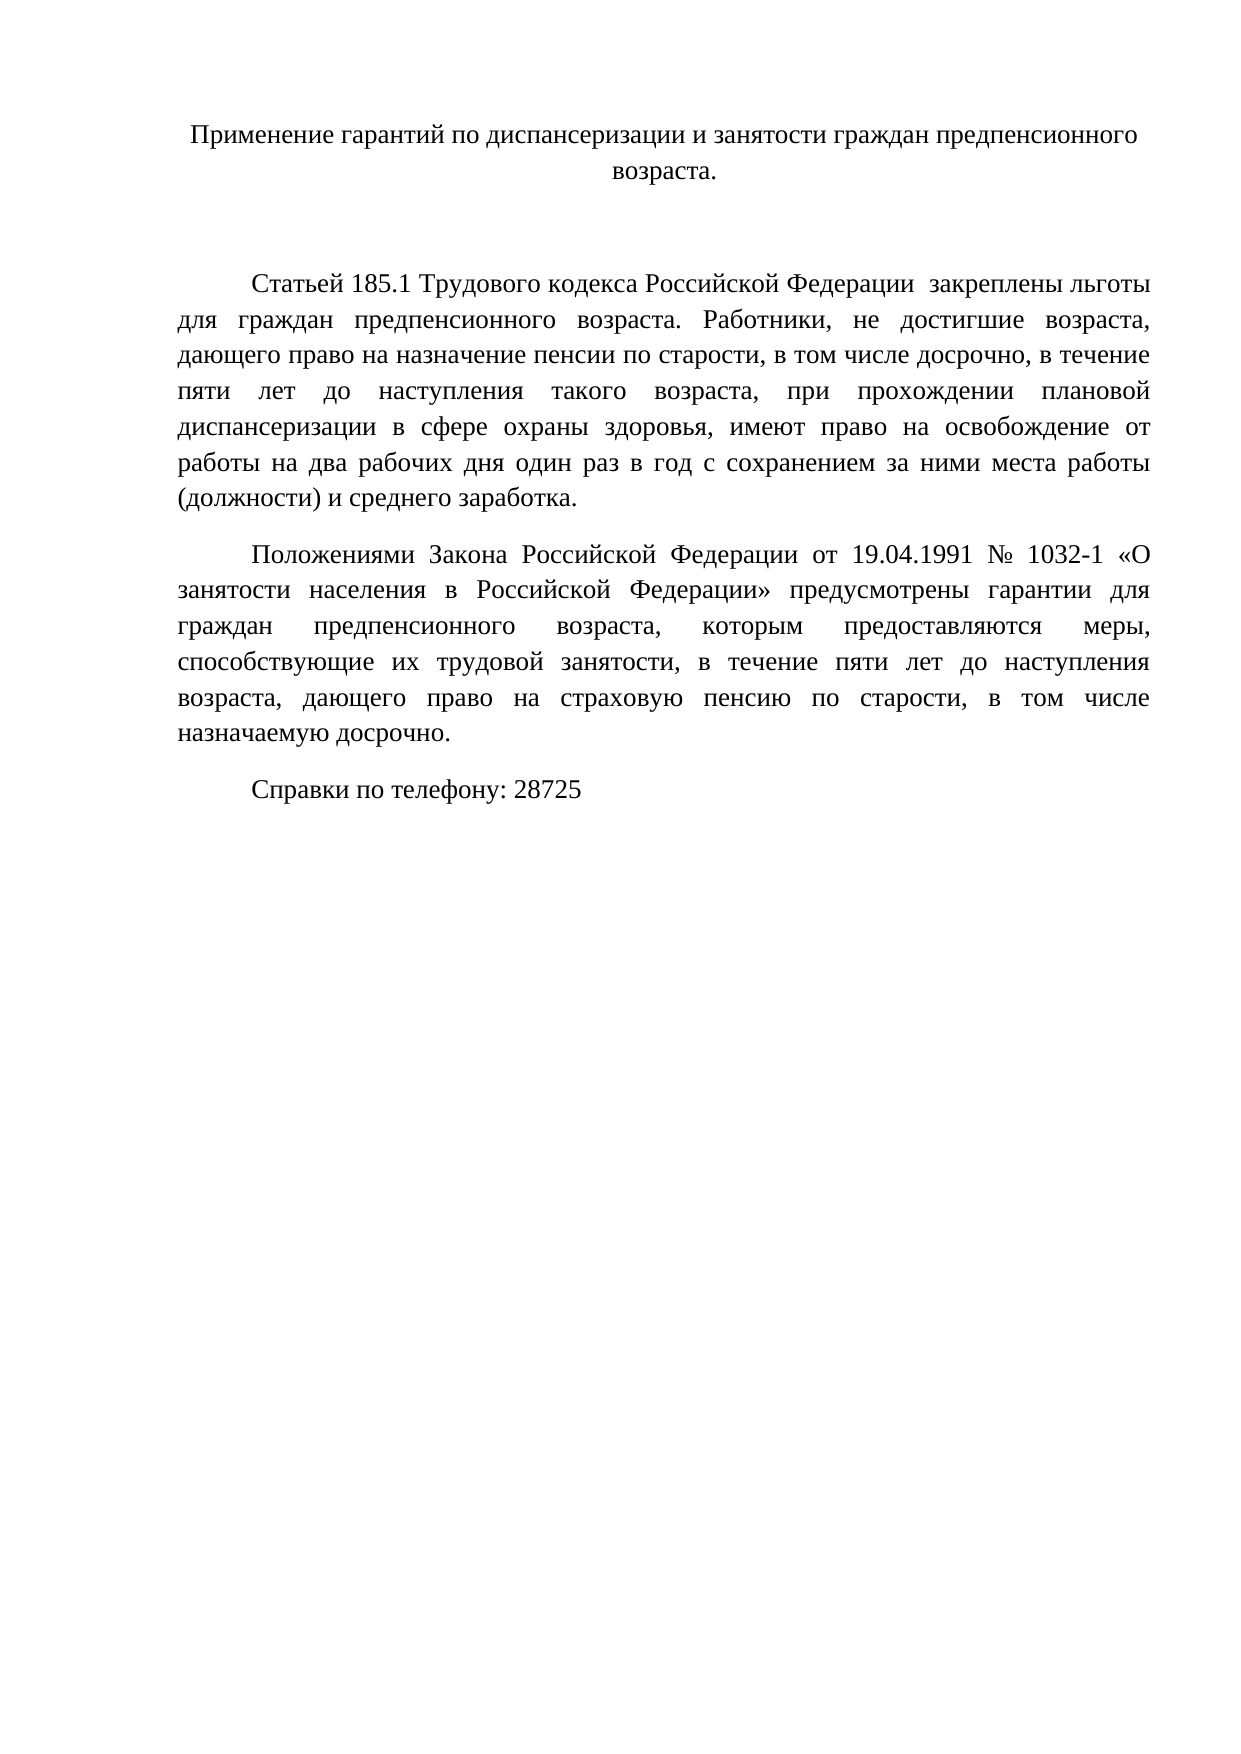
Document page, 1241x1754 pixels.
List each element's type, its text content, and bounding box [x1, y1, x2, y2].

text Справки по телефону: 28725 [177, 773, 1152, 804]
text Положениями Закона Российской Федерации от 19.04.1991 № 1032-1 «О занятости населения в Российской Федерации» предусмотрены гарантии для граждан предпенсионного возраста, которым предоставляются меры, способствующие их трудовой занятости, в течение пяти лет до наступления возраста, дающего право на страховую пенсию по старости, в том числе назначаемую досрочно. [177, 538, 1152, 748]
text Статьей 185.1 Трудового кодекса Российской Федерации закреплены льготы для граждан предпенсионного возраста. Работники, не достигшие возраста, дающего право на назначение пенсии по старости, в том числе досрочно, в течение пяти лет до наступления такого возраста, при прохождении плановой диспансеризации в сфере охраны здоровья, имеют право на освобождение от работы на два рабочих дня один раз в год с сохранением за ними места работы (должности) и среднего заработка. [177, 267, 1152, 512]
text Применение гарантий по диспансеризации и занятости граждан предпенсионного возраста. [177, 118, 1152, 185]
